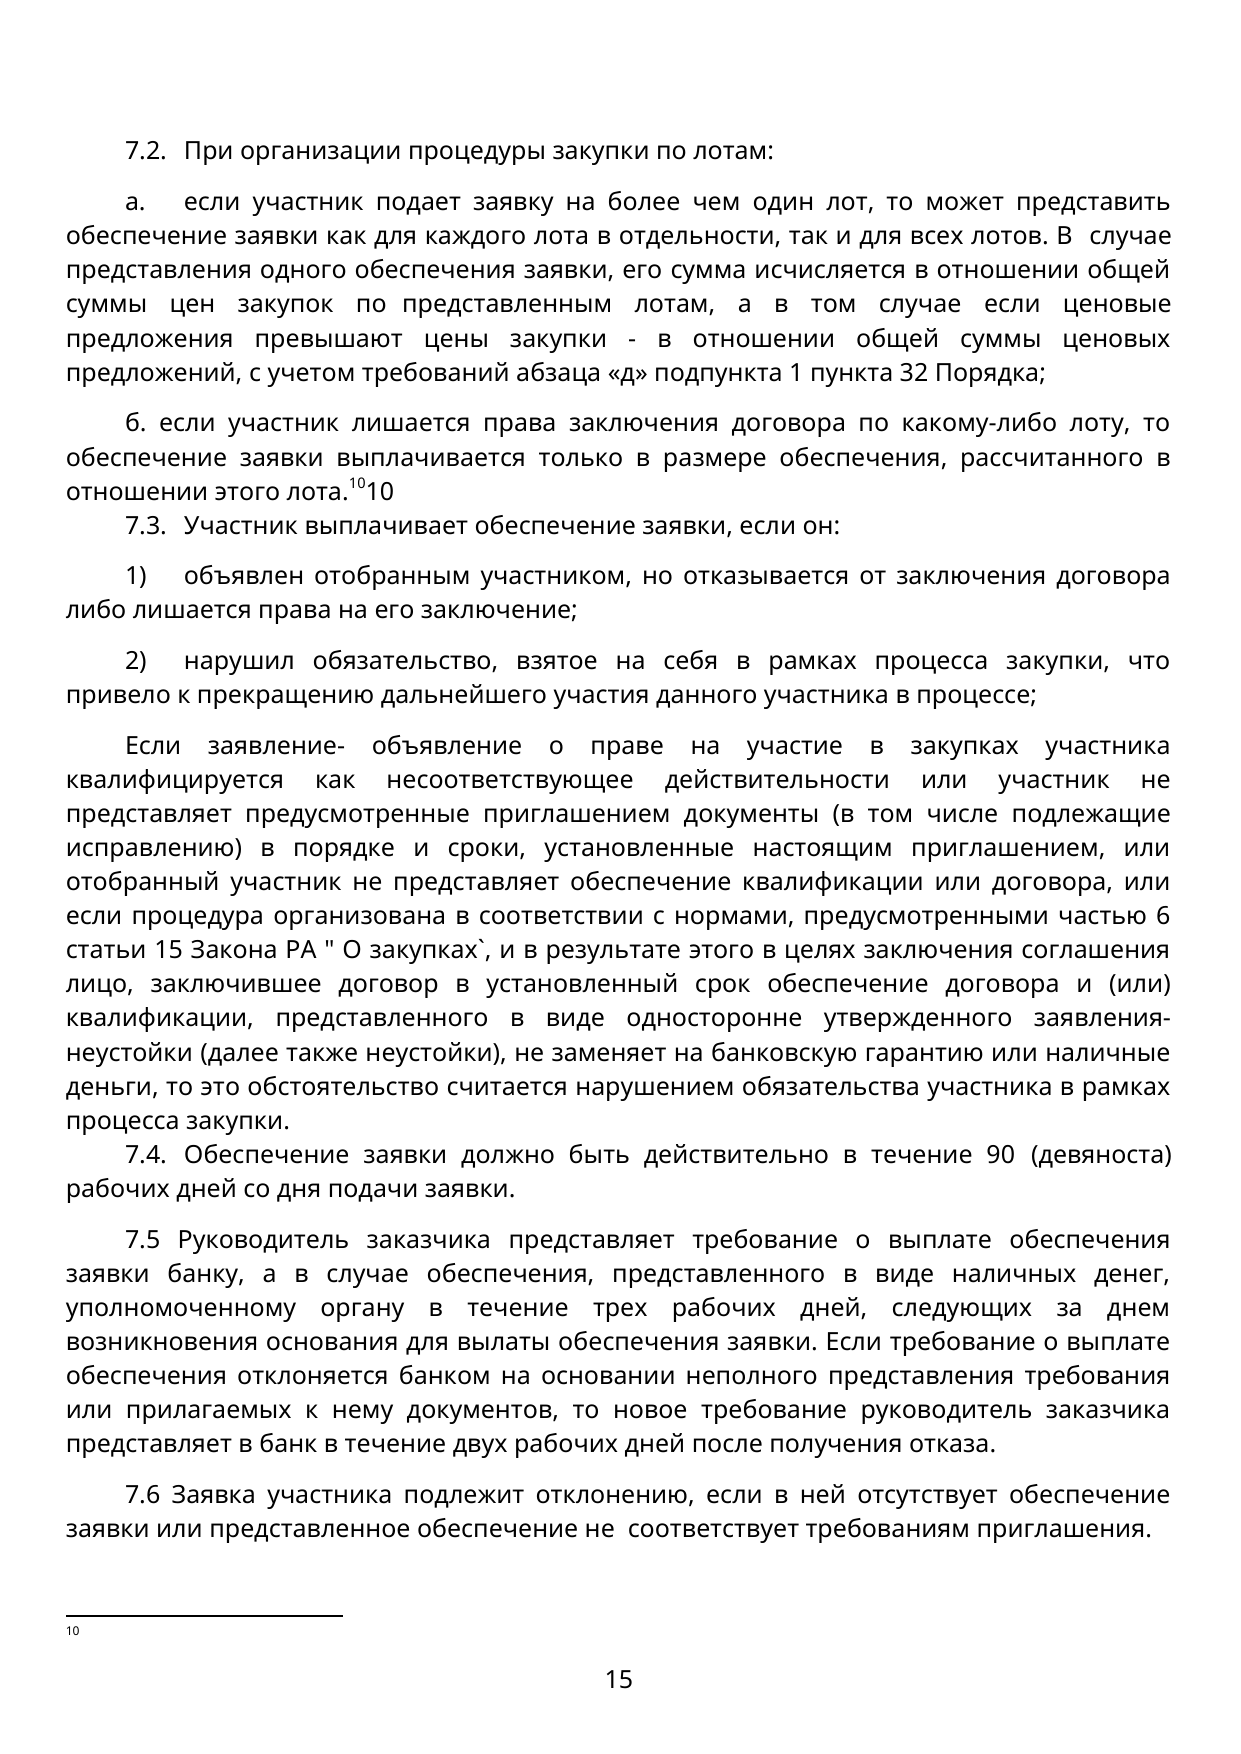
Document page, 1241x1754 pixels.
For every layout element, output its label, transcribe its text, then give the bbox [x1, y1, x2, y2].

text 1) объявлен отобранным участником, но отказывается от заключения договора либо лишается права на его заключение; [66, 558, 1172, 626]
text 7.6 Заявка участника подлежит отклонению, если в ней отсутствует обеспечение заявки или представленное обеспечение не соответствует требованиям приглашения. [66, 1476, 1172, 1544]
text 7.3. Участник выплачивает обеспечение заявки, если он: [66, 507, 1172, 541]
text 7.4. Обеспечение заявки должно быть действительно в течение 90 (девяноста) рабочих дней со дня подачи заявки. [66, 1136, 1172, 1205]
text 7.5 Руководитель заказчика представляет требование о выплате обеспечения заявки банку, а в случае обеспечения, представленного в виде наличных денег, уполномоченному органу в течение трех рабочих дней, следующих за днем возникновения основания для вылаты обеспечения заявки. Если требование о выплате обеспечения отклоняется банком на основании неполного представления требования или прилагаемых к нему документов, то новое требование руководитель заказчика представляет в банк в течение двух рабочих дней после получения отказа. [66, 1221, 1172, 1460]
text 7.2. При организации процедуры закупки по лотам: [66, 133, 1172, 167]
text Если заявление- объявление о праве на участие в закупках участника квалифицируется как несоответствующее действительности или участник не представляет предусмотренные приглашением документы (в том числе подлежащие исправлению) в порядке и сроки, установленные настоящим приглашением, или отобранный участник не представляет обеспечение квалификации или договора, или если процедура организована в соответствии с нормами, предусмотренными частью 6 статьи 15 Закона РА " О закупках`, и в результате этого в целях заключения соглашения лицо, заключившее договор в установленный срок обеспечение договора и (или) квалификации, представленного в виде односторонне утвержденного заявления- неустойки (далее также неустойки), не заменяет на банковскую гарантию или наличные деньги, то это обстоятельство считается нарушением обязательства участника в рамках процесса закупки. [66, 728, 1172, 1136]
text 2) нарушил обязательство, взятое на себя в рамках процесса закупки, что привело к прекращению дальнейшего участия данного участника в процессе; [66, 643, 1172, 711]
text б. если участник лишается права заключения договора по какому-либо лоту, то обеспечение заявки выплачивается только в размере обеспечения, рассчитанного в отношении этого лота.10 [66, 405, 1172, 507]
text а. если участник подает заявку на более чем один лот, то может представить обеспечение заявки как для каждого лота в отдельности, так и для всех лотов. В случае представления одного обеспечения заявки, его сумма исчисляется в отношении общей суммы цен закупок по представленным лотам, а в том случае eсли ценовые предложения превышают цены закупки - в отношении общей суммы ценовых предложений, с учетом требований абзаца «д» подпункта 1 пункта 32 Порядка; [66, 184, 1172, 388]
